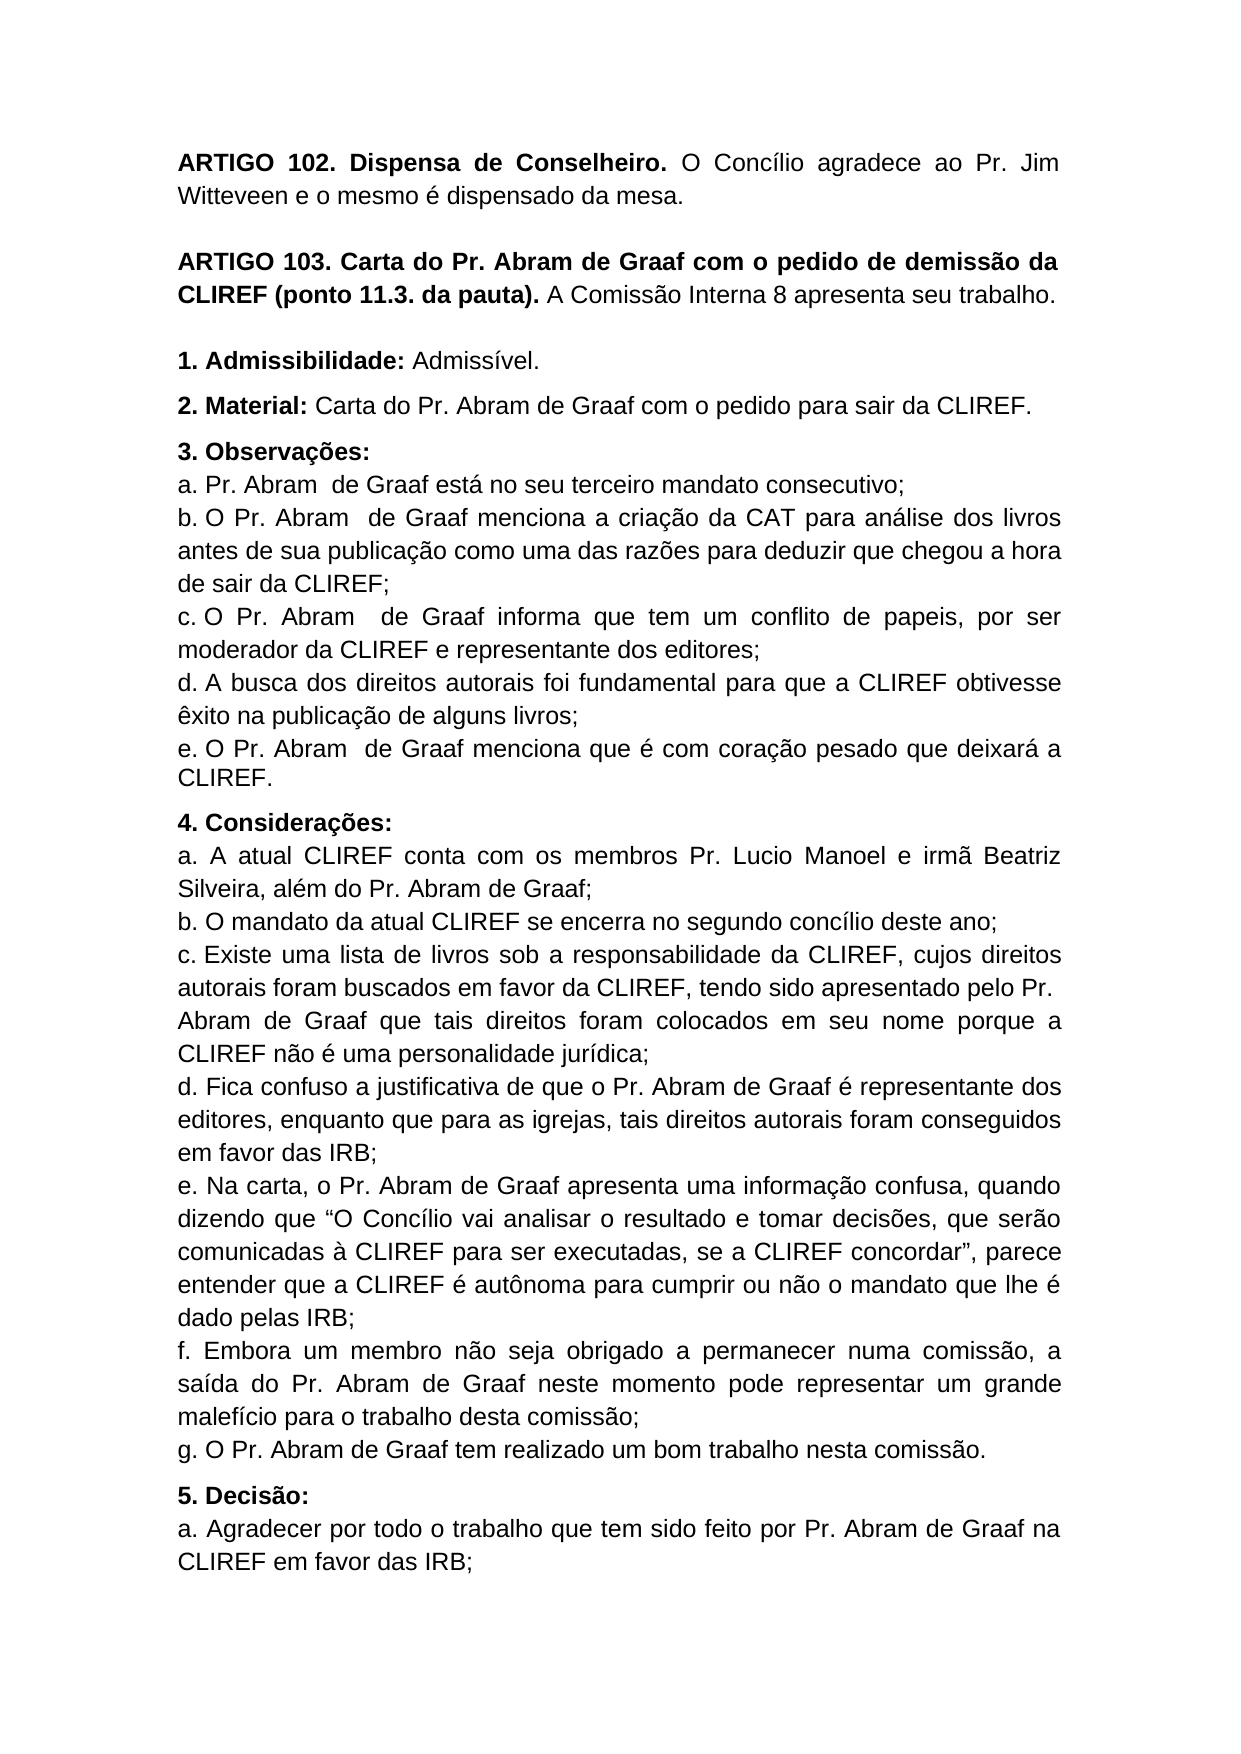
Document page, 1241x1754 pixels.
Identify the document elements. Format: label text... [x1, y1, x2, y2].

text e. O Pr. Abram de Graaf menciona que é com coração pesado que deixará a CLIREF. [177, 734, 1063, 791]
text f. Embora um membro não seja obrigado a permanecer numa comissão, a saída do Pr. Abram de Graaf neste momento pode representar um grande malefício para o trabalho desta comissão; [177, 1336, 1063, 1431]
text Abram de Graaf que tais direitos foram colocados em seu nome porque a CLIREF não é uma personalidade jurídica; [177, 1006, 1063, 1068]
text 3. Observações: [177, 437, 1063, 465]
text c. Existe uma lista de livros sob a responsabilidade da CLIREF, cujos direitos autorais foram buscados em favor da CLIREF, tendo sido apresentado pelo Pr. [177, 940, 1063, 1002]
text 4. Considerações: [177, 808, 1063, 837]
text 5. Decisão: [177, 1481, 1063, 1509]
text 2. Material: Carta do Pr. Abram de Graaf com o pedido para sair da CLIREF. [177, 391, 1063, 420]
text g. O Pr. Abram de Graaf tem realizado um bom trabalho nesta comissão. [177, 1435, 1063, 1464]
text a. A atual CLIREF conta com os membros Pr. Lucio Manoel e irmã Beatriz Silveira, além do Pr. Abram de Graaf; [177, 841, 1063, 903]
text e. Na carta, o Pr. Abram de Graaf apresenta uma informação confusa, quando dizendo que “O Concílio vai analisar o resultado e tomar decisões, que serão comunicadas à CLIREF para ser executadas, se a CLIREF concordar”, parece entender que a CLIREF é autônoma para cumprir ou não o mandato que lhe é dado pelas IRB; [177, 1171, 1063, 1332]
text a. Agradecer por todo o trabalho que tem sido feito por Pr. Abram de Graaf na CLIREF em favor das IRB; [177, 1514, 1063, 1576]
text ARTIGO 103. Carta do Pr. Abram de Graaf com o pedido de demissão da CLIREF (ponto 11.3. da pauta). A Comissão Interna 8 apresenta seu trabalho. [177, 247, 1060, 308]
text 1. Admissibilidade: Admissível. [177, 346, 1063, 374]
text b. O Pr. Abram de Graaf menciona a criação da CAT para análise dos livros antes de sua publicação como uma das razões para deduzir que chegou a hora de sair da CLIREF; [177, 503, 1063, 597]
text a. Pr. Abram de Graaf está no seu terceiro mandato consecutivo; [177, 469, 1063, 498]
text c. O Pr. Abram de Graaf informa que tem um conflito de papeis, por ser moderador da CLIREF e representante dos editores; [177, 602, 1063, 663]
text d. A busca dos direitos autorais foi fundamental para que a CLIREF obtivesse êxito na publicação de alguns livros; [177, 668, 1063, 729]
text b. O mandato da atual CLIREF se encerra no segundo concílio deste ano; [177, 907, 1063, 936]
text d. Fica confuso a justificativa de que o Pr. Abram de Graaf é representante dos editores, enquanto que para as igrejas, tais direitos autorais foram conseguidos em favor das IRB; [177, 1072, 1063, 1167]
text ARTIGO 102. Dispensa de Conselheiro. O Concílio agradece ao Pr. Jim Witteveen e o mesmo é dispensado da mesa. [177, 148, 1060, 209]
